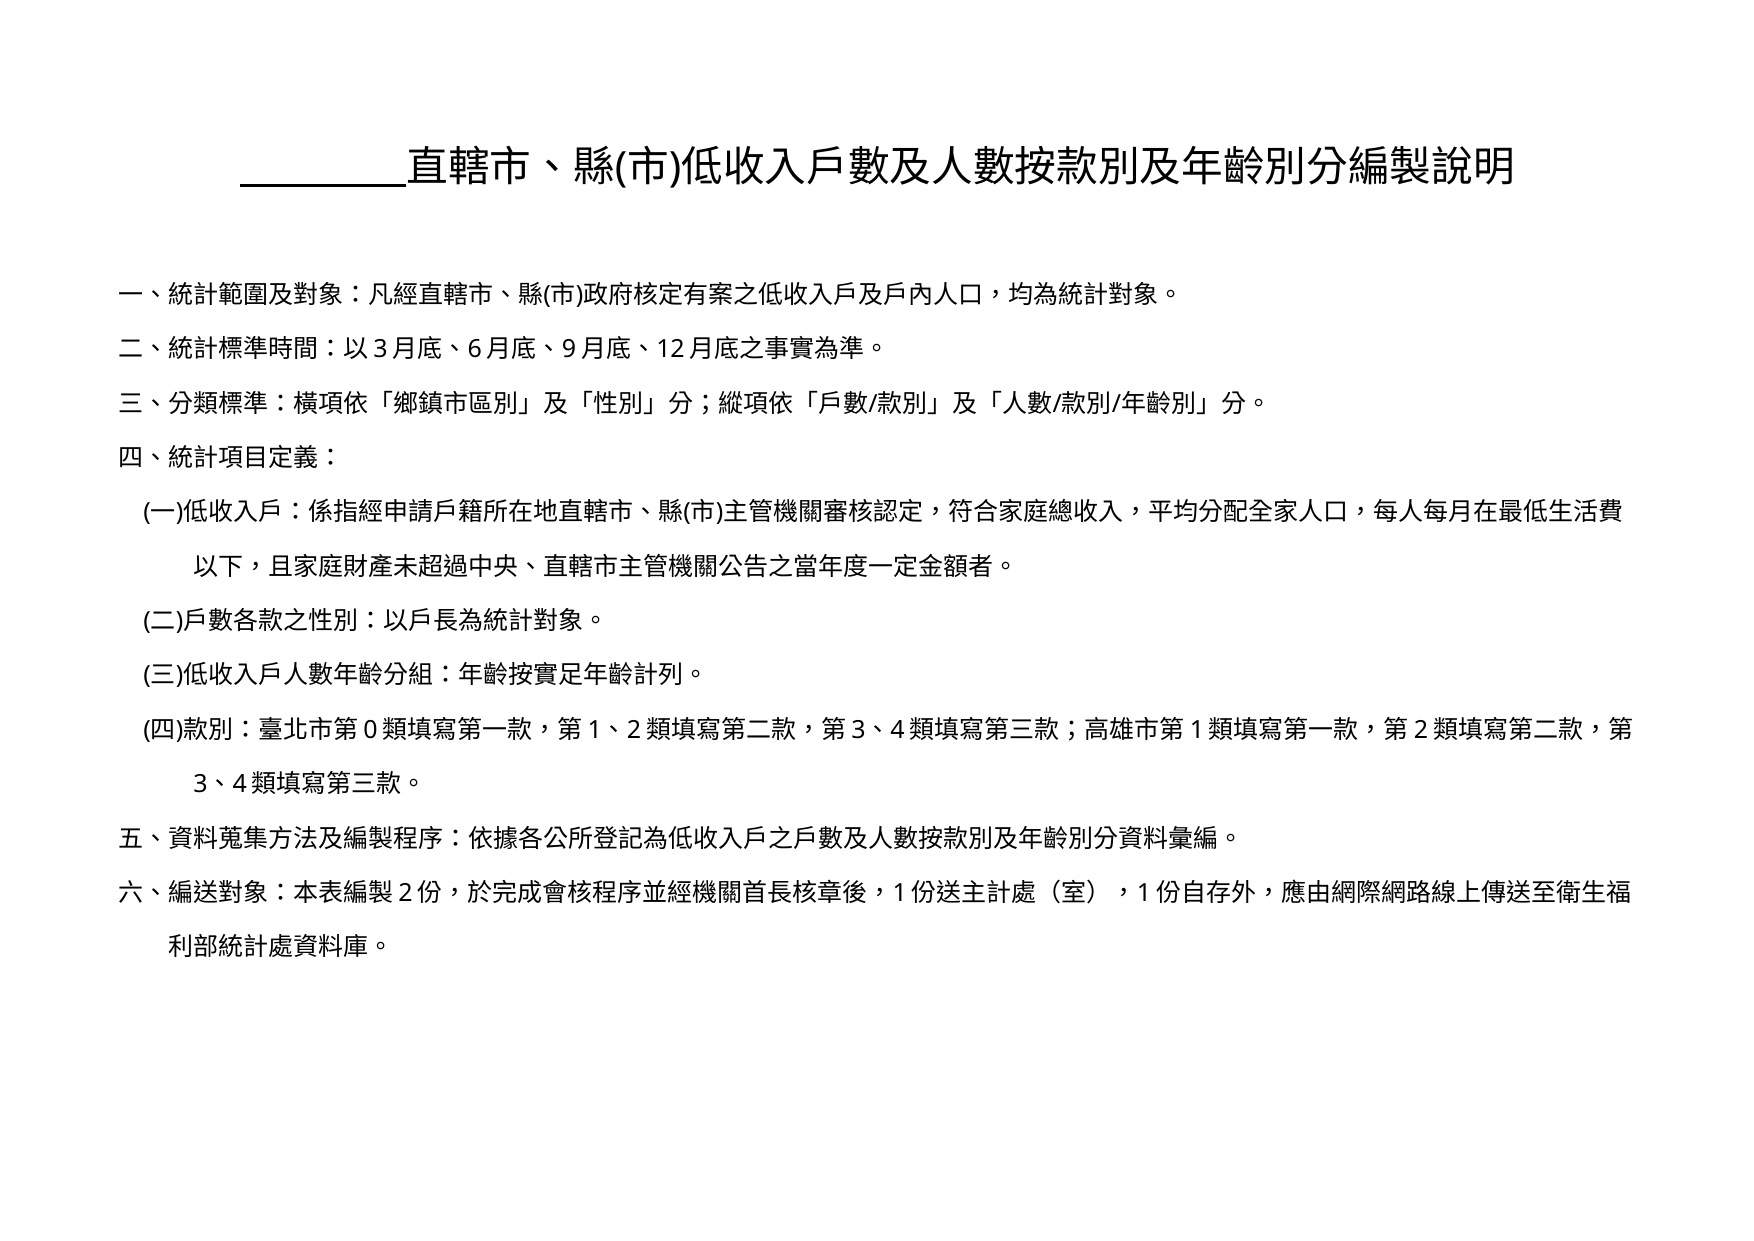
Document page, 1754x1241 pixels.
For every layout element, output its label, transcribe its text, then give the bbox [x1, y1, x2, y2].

text 一、統計範圍及對象：凡經直轄市、縣(市)政府核定有案之低收入戶及戶內人口，均為統計對象。 [118, 274, 1636, 311]
text 二、統計標準時間：以3月底、6月底、9月底、12月底之事實為準。 [118, 329, 1636, 365]
text 六、編送對象：本表編製2份，於完成會核程序並經機關首長核章後，1份送主計處（室），1份自存外，應由網際網路線上傳送至衛生福利部統計處資料庫。 [118, 872, 1636, 963]
text 直轄市、縣(市)低收入戶數及人數按款別及年齡別分編製說明 [118, 133, 1636, 193]
text (四)款別：臺北市第0類填寫第一款，第1、2類填寫第二款，第3、4類填寫第三款；高雄市第1類填寫第一款，第2類填寫第二款，第3、4類填寫第三款。 [143, 709, 1636, 800]
text 五、資料蒐集方法及編製程序：依據各公所登記為低收入戶之戶數及人數按款別及年齡別分資料彙編。 [118, 818, 1636, 854]
text (二)戶數各款之性別：以戶長為統計對象。 [143, 601, 1636, 637]
text (一)低收入戶：係指經申請戶籍所在地直轄市、縣(市)主管機關審核認定，符合家庭總收入，平均分配全家人口，每人每月在最低生活費以下，且家庭財產未超過中央、直轄市主管機關公告之當年度一定金額者。 [143, 492, 1636, 582]
text (三)低收入戶人數年齡分組：年齡按實足年齡計列。 [143, 655, 1636, 691]
text 四、統計項目定義： [118, 437, 1636, 474]
text 三、分類標準：橫項依「鄉鎮市區別」及「性別」分；縱項依「戶數/款別」及「人數/款別/年齡別」分。 [118, 383, 1636, 419]
